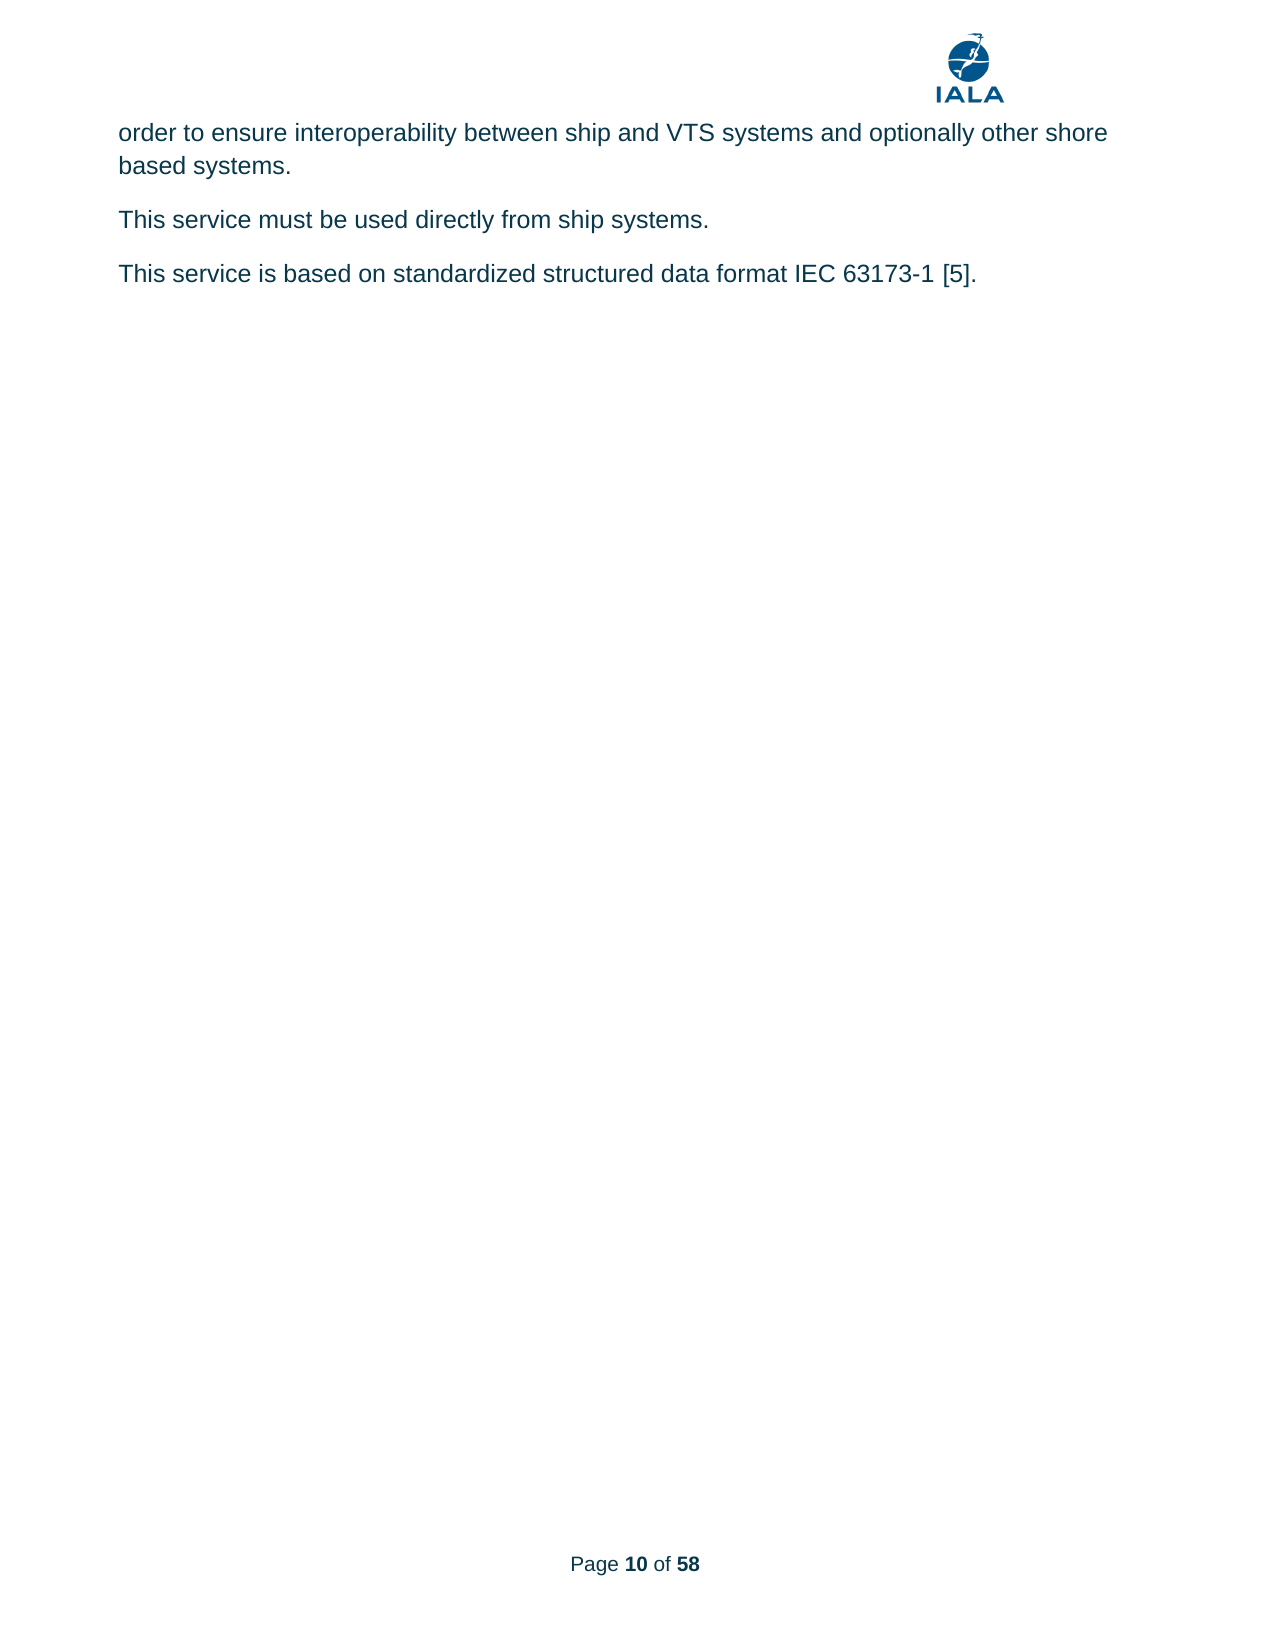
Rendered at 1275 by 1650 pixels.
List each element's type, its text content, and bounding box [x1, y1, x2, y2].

picture [921, 25, 1016, 118]
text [118, 118, 1152, 180]
text This service is based on standardized structured data format IEC 63173-1 [5]. [118, 259, 1152, 288]
text This service must be used directly from ship systems. [118, 205, 1152, 234]
